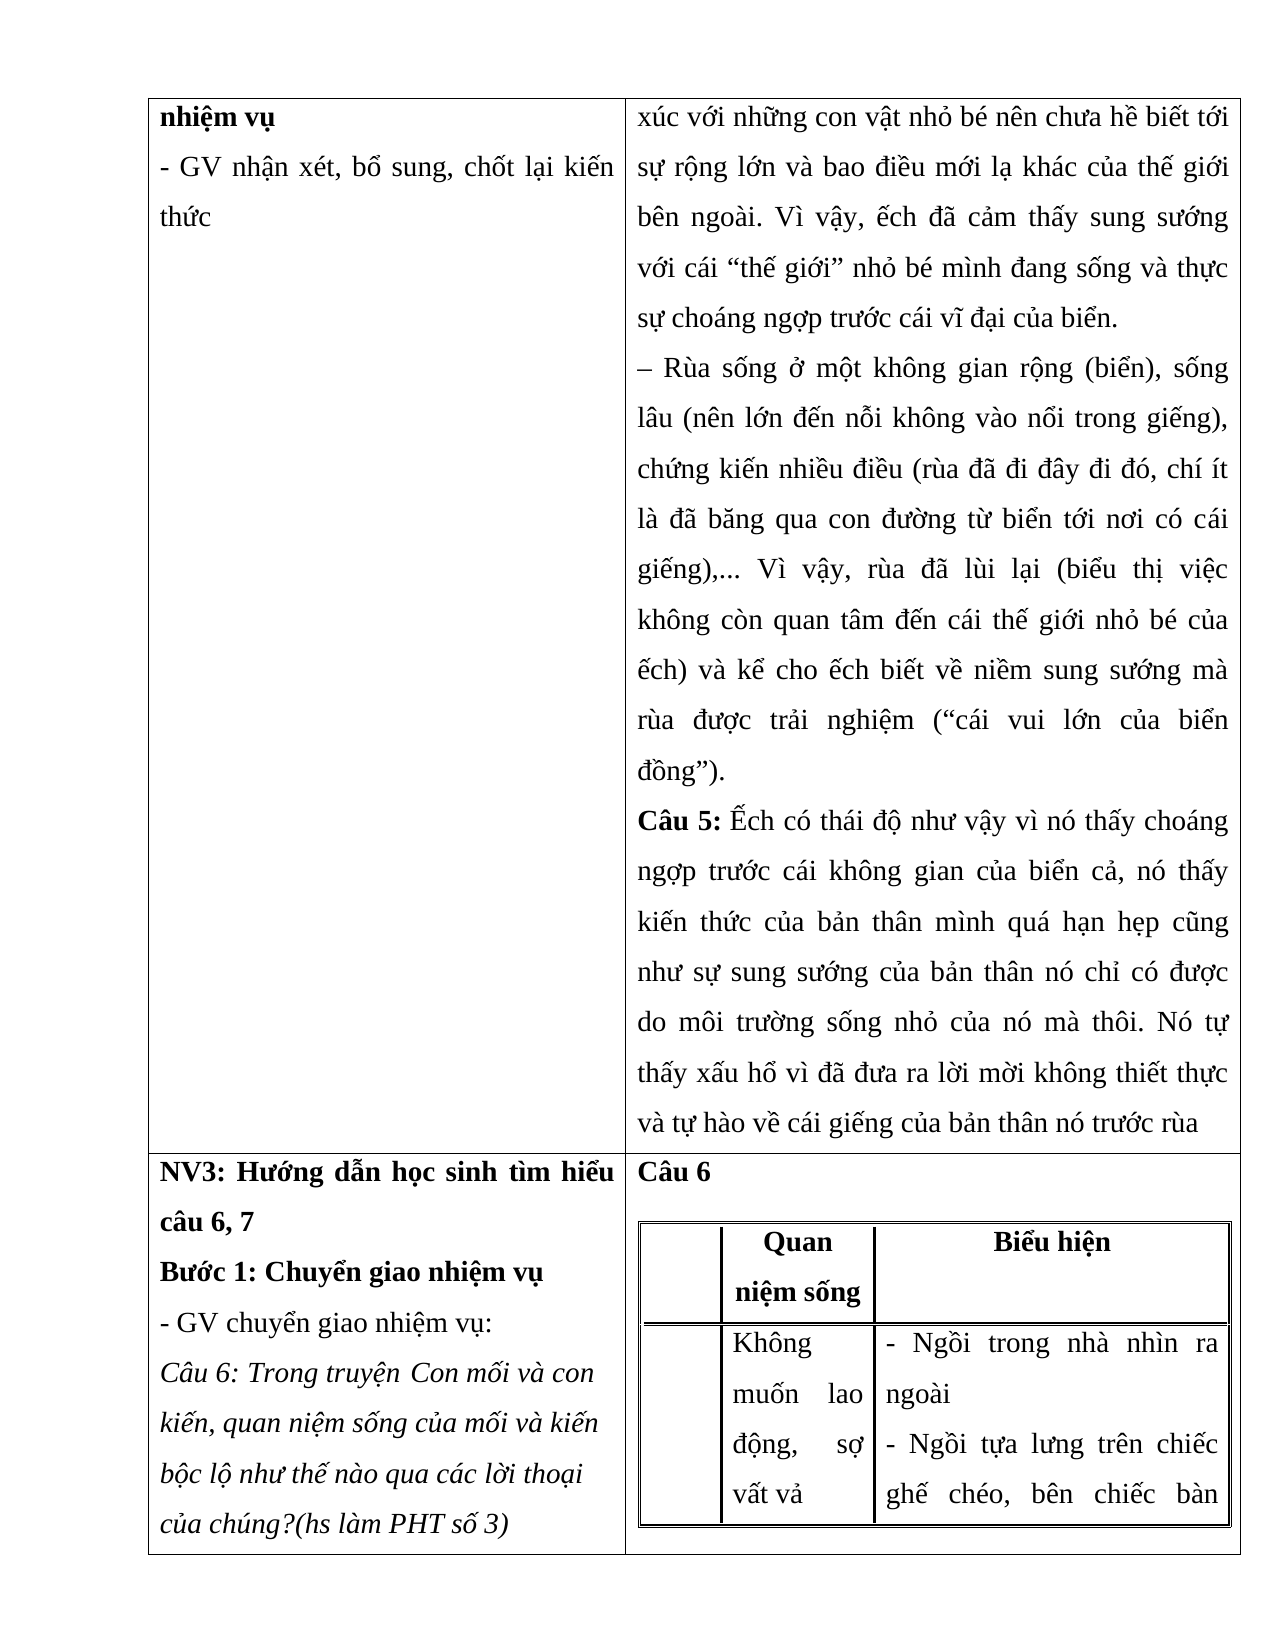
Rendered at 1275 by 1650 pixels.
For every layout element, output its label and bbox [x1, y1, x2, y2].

table_cell [149, 99, 625, 1153]
table_cell [149, 1154, 625, 1554]
table_cell [626, 1154, 1240, 1554]
table_cell [626, 99, 1240, 1153]
